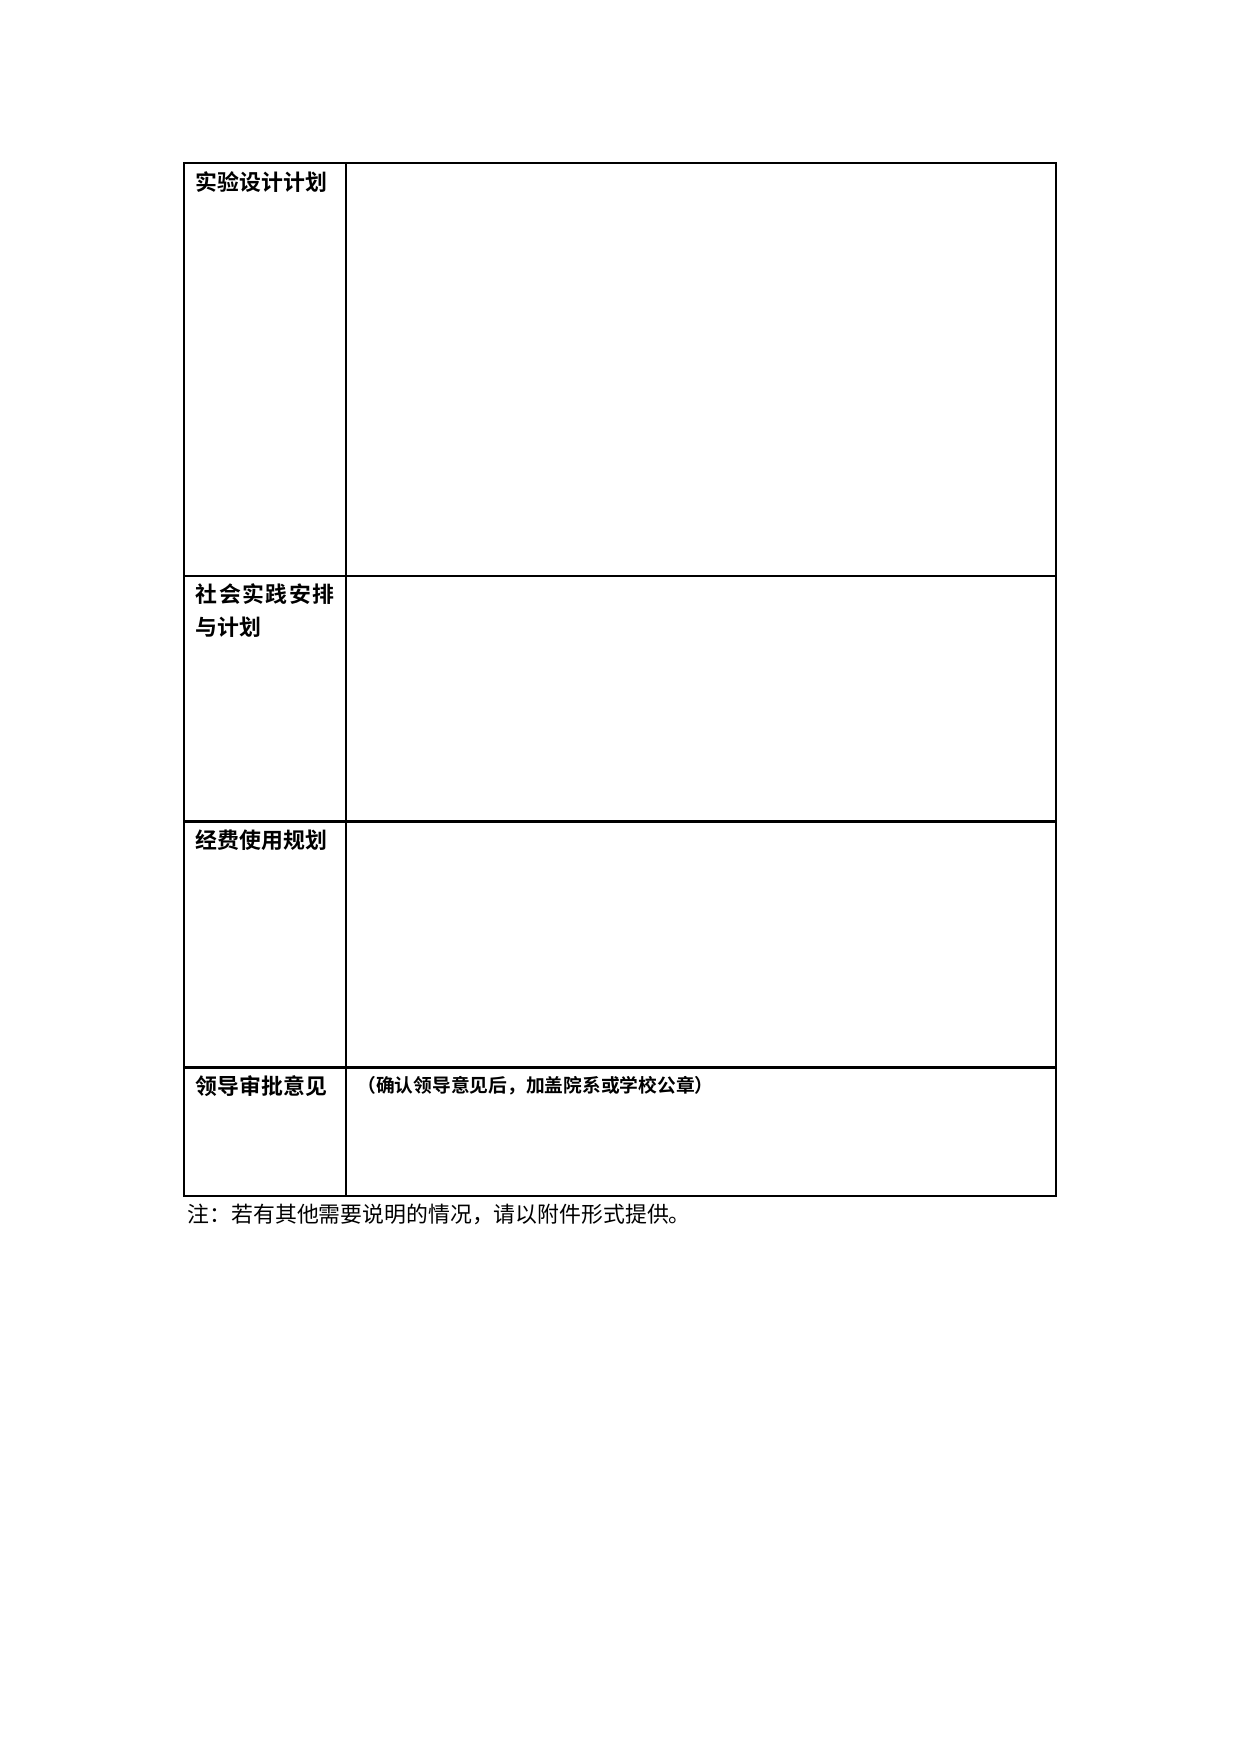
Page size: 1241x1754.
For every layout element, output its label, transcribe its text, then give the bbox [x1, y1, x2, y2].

table_cell [347, 577, 1055, 820]
table_cell [347, 164, 1055, 574]
table_cell 实验设计计划 [185, 164, 345, 574]
table_cell 经费使用规划 [185, 823, 345, 1066]
table_cell 社会实践安排与计划 [185, 577, 345, 820]
text 注：若有其他需要说明的情况，请以附件形式提供。 [187, 1197, 1053, 1229]
table_cell 领导审批意见 [185, 1069, 345, 1195]
table_cell （确认领导意见后，加盖院系或学校公章） [347, 1069, 1055, 1195]
table_cell [347, 823, 1055, 1066]
